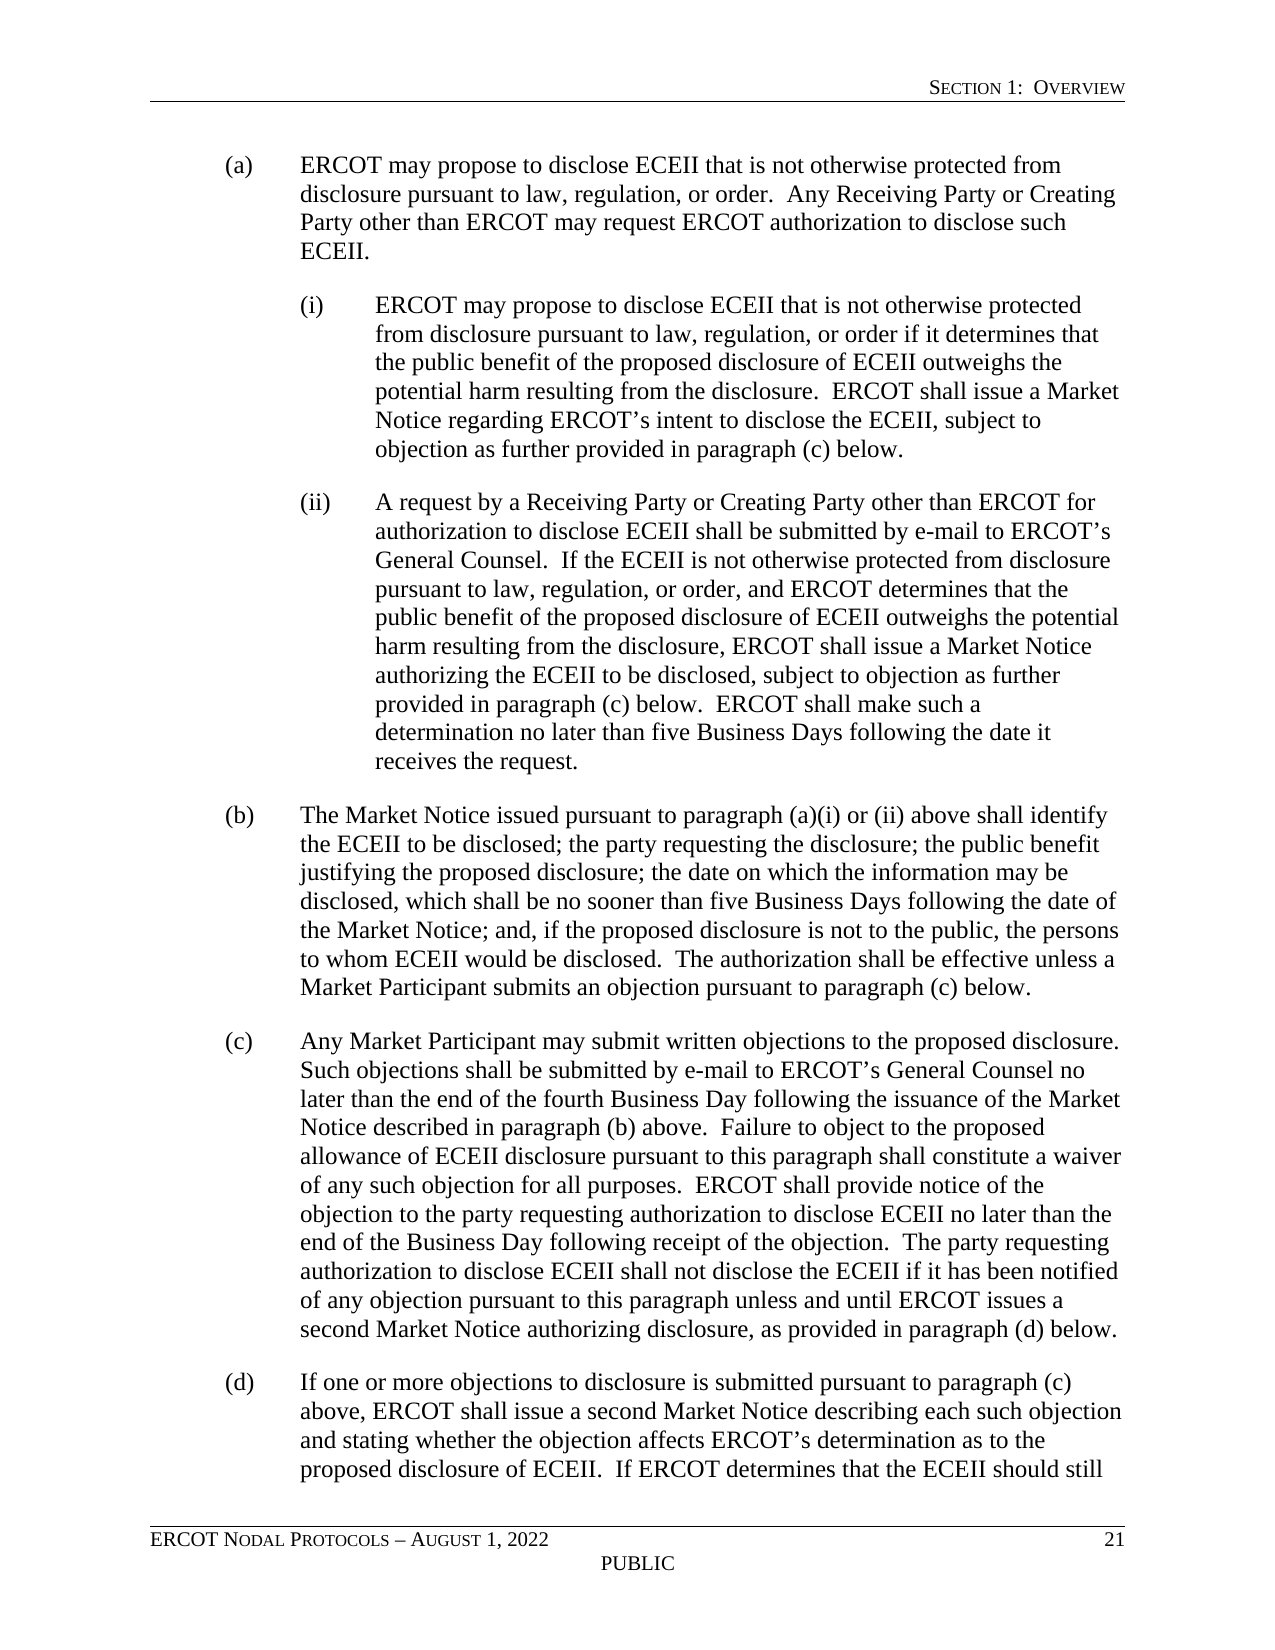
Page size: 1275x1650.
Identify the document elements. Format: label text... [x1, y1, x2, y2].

list (ii) A request by a Receiving Party or Creating Party other than ERCOT for authorization to disclose ECEII shall be submitted by e-mail to ERCOT’s General Counsel. If the ECEII is not otherwise protected from disclosure pursuant to law, regulation, or order, and ERCOT determines that the public benefit of the proposed disclosure of ECEII outweighs the potential harm resulting from the disclosure, ERCOT shall issue a Market Notice authorizing the ECEII to be disclosed, subject to objection as further provided in paragraph (c) below. ERCOT shall make such a determination no later than five Business Days following the date it receives the request. [300, 487, 1125, 775]
list (b) The Market Notice issued pursuant to paragraph (a)(i) or (ii) above shall identify the ECEII to be disclosed; the party requesting the disclosure; the public benefit justifying the proposed disclosure; the date on which the information may be disclosed, which shall be no sooner than five Business Days following the date of the Market Notice; and, if the proposed disclosure is not to the public, the persons to whom ECEII would be disclosed. The authorization shall be effective unless a Market Participant submits an objection pursuant to paragraph (c) below. [225, 800, 1125, 1001]
list (a) ERCOT may propose to disclose ECEII that is not otherwise protected from disclosure pursuant to law, regulation, or order. Any Receiving Party or Creating Party other than ERCOT may request ERCOT authorization to disclose such ECEII. [225, 150, 1125, 265]
list (c) Any Market Participant may submit written objections to the proposed disclosure. Such objections shall be submitted by e-mail to ERCOT’s General Counsel no later than the end of the fourth Business Day following the issuance of the Market Notice described in paragraph (b) above. Failure to object to the proposed allowance of ECEII disclosure pursuant to this paragraph shall constitute a waiver of any such objection for all purposes. ERCOT shall provide notice of the objection to the party requesting authorization to disclose ECEII no later than the end of the Business Day following receipt of the objection. The party requesting authorization to disclose ECEII shall not disclose the ECEII if it has been notified of any objection pursuant to this paragraph unless and until ERCOT issues a second Market Notice authorizing disclosure, as provided in paragraph (d) below. [225, 1026, 1125, 1342]
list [225, 1367, 1125, 1482]
list (i) ERCOT may propose to disclose ECEII that is not otherwise protected from disclosure pursuant to law, regulation, or order if it determines that the public benefit of the proposed disclosure of ECEII outweighs the potential harm resulting from the disclosure. ERCOT shall issue a Market Notice regarding ERCOT’s intent to disclose the ECEII, subject to objection as further provided in paragraph (c) below. [300, 290, 1125, 462]
